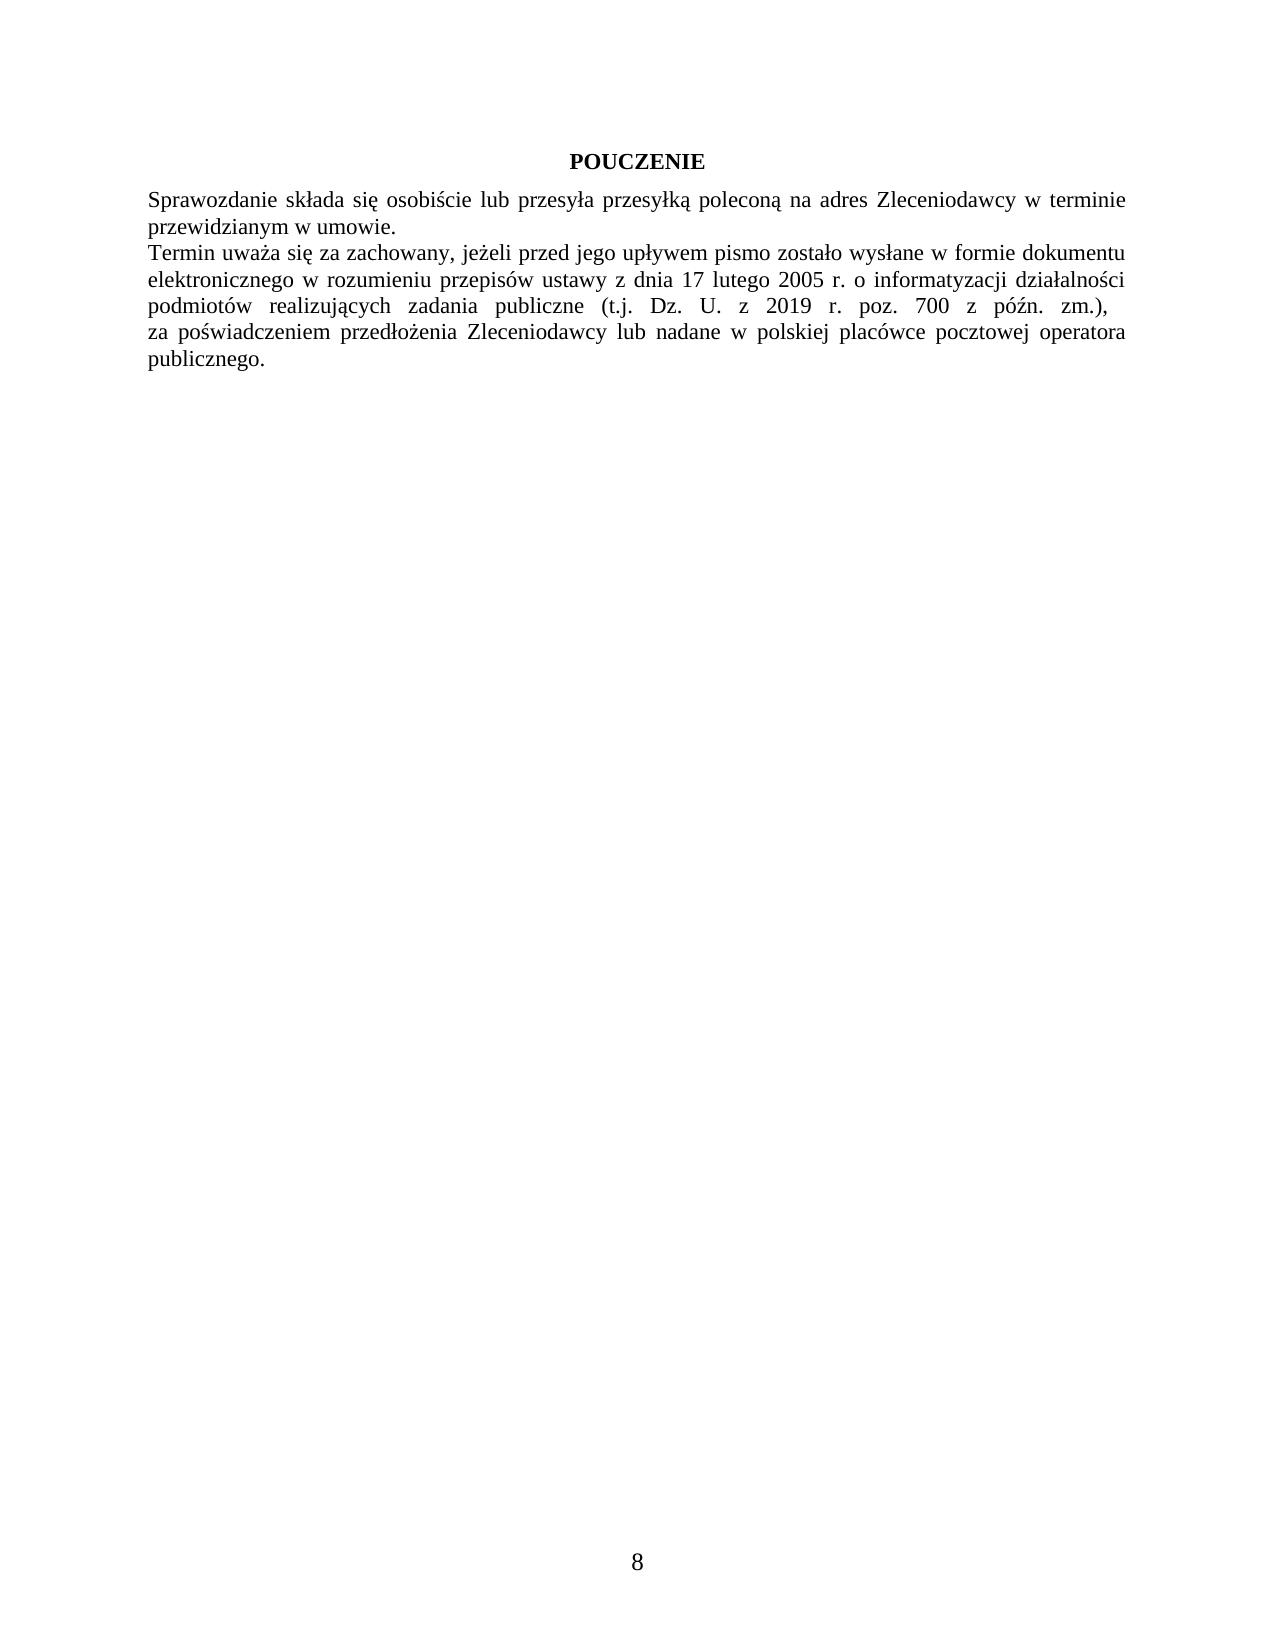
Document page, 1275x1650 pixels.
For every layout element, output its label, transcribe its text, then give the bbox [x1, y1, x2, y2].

text Termin uważa się za zachowany, jeżeli przed jego upływem pismo zostało wysłane w formie dokumentu elektronicznego w rozumieniu przepisów ustawy z dnia 17 lutego 2005 r. o informatyzacji działalności podmiotów realizujących zadania publiczne (t.j. Dz. U. z 2019 r. poz. 700 z późn. zm.), za poświadczeniem przedłożenia Zleceniodawcy lub nadane w polskiej placówce pocztowej operatora publicznego. [148, 239, 1127, 371]
text POUCZENIE [148, 148, 1127, 174]
text Sprawozdanie składa się osobiście lub przesyła przesyłką poleconą na adres Zleceniodawcy w terminie przewidzianym w umowie. [148, 187, 1127, 239]
